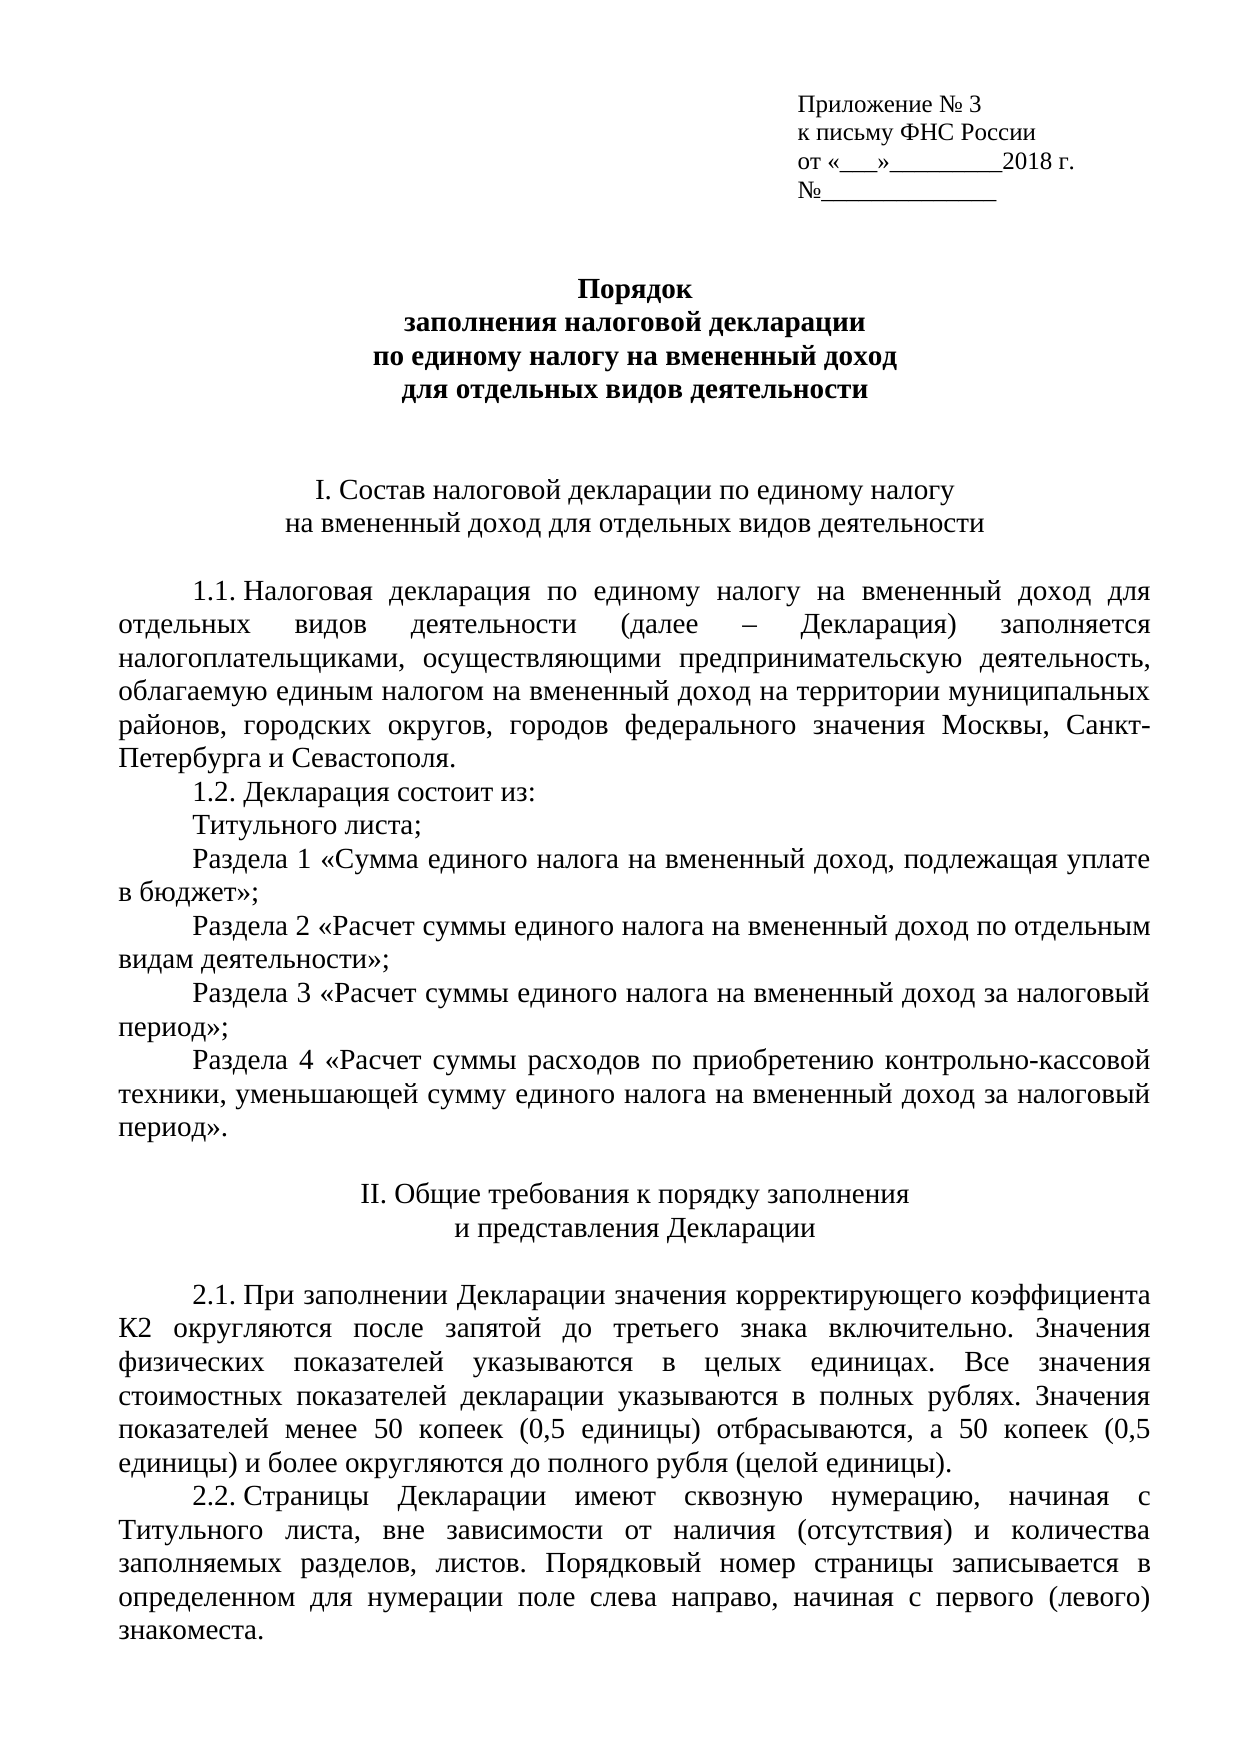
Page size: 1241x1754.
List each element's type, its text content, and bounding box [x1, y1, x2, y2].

text II. Общие требования к порядку заполнения [118, 1176, 1152, 1210]
text 1.2. Декларация состоит из: [118, 774, 1152, 807]
text от «___»_________2018 г. [797, 146, 1152, 175]
text 2.1. При заполнении Декларации значения корректирующего коэффициента К2 округляются после запятой до третьего знака включительно. Значения физических показателей указываются в целых единицах. Все значения стоимостных показателей декларации указываются в полных рублях. Значения показателей менее 50 копеек (0,5 единицы) отбрасываются, а 50 копеек (0,5 единицы) и более округляются до полного рубля (целой единицы). [118, 1277, 1152, 1478]
text 1.1. Налоговая декларация по единому налогу на вмененный доход для отдельных видов деятельности (далее – Декларация) заполняется налогоплательщиками, осуществляющими предпринимательскую деятельность, облагаемую единым налогом на вмененный доход на территории муниципальных районов, городских округов, городов федерального значения Москвы, Санкт-Петербурга и Севастополя. [118, 573, 1152, 774]
text по единому налогу на вмененный доход [118, 338, 1152, 371]
text I. Состав налоговой декларации по единому налогу [118, 472, 1152, 506]
text Раздела 4 «Расчет суммы расходов по приобретению контрольно-кассовой техники, уменьшающей сумму единого налога на вмененный доход за налоговый период». [118, 1042, 1152, 1143]
text №______________ [797, 175, 1152, 204]
text Раздела 3 «Расчет суммы единого налога на вмененный доход за налоговый период»; [118, 975, 1152, 1042]
text Титульного листа; [118, 807, 1152, 841]
text для отдельных видов деятельности [118, 371, 1152, 405]
text и представления Декларации [118, 1210, 1152, 1243]
text на вмененный доход для отдельных видов деятельности [118, 506, 1152, 539]
text Раздела 2 «Расчет суммы единого налога на вмененный доход по отдельным видам деятельности»; [118, 908, 1152, 975]
text к письму ФНС России [797, 117, 1152, 146]
text Приложение № 3 [797, 89, 1152, 117]
text Раздела 1 «Сумма единого налога на вмененный доход, подлежащая уплате в бюджет»; [118, 841, 1152, 908]
text Порядок [118, 271, 1152, 304]
text заполнения налоговой декларации [118, 304, 1152, 338]
text 2.2. Страницы Декларации имеют сквозную нумерацию, начиная с Титульного листа, вне зависимости от наличия (отсутствия) и количества заполняемых разделов, листов. Порядковый номер страницы записывается в определенном для нумерации поле слева направо, начиная с первого (левого) знакоместа. [118, 1478, 1152, 1646]
